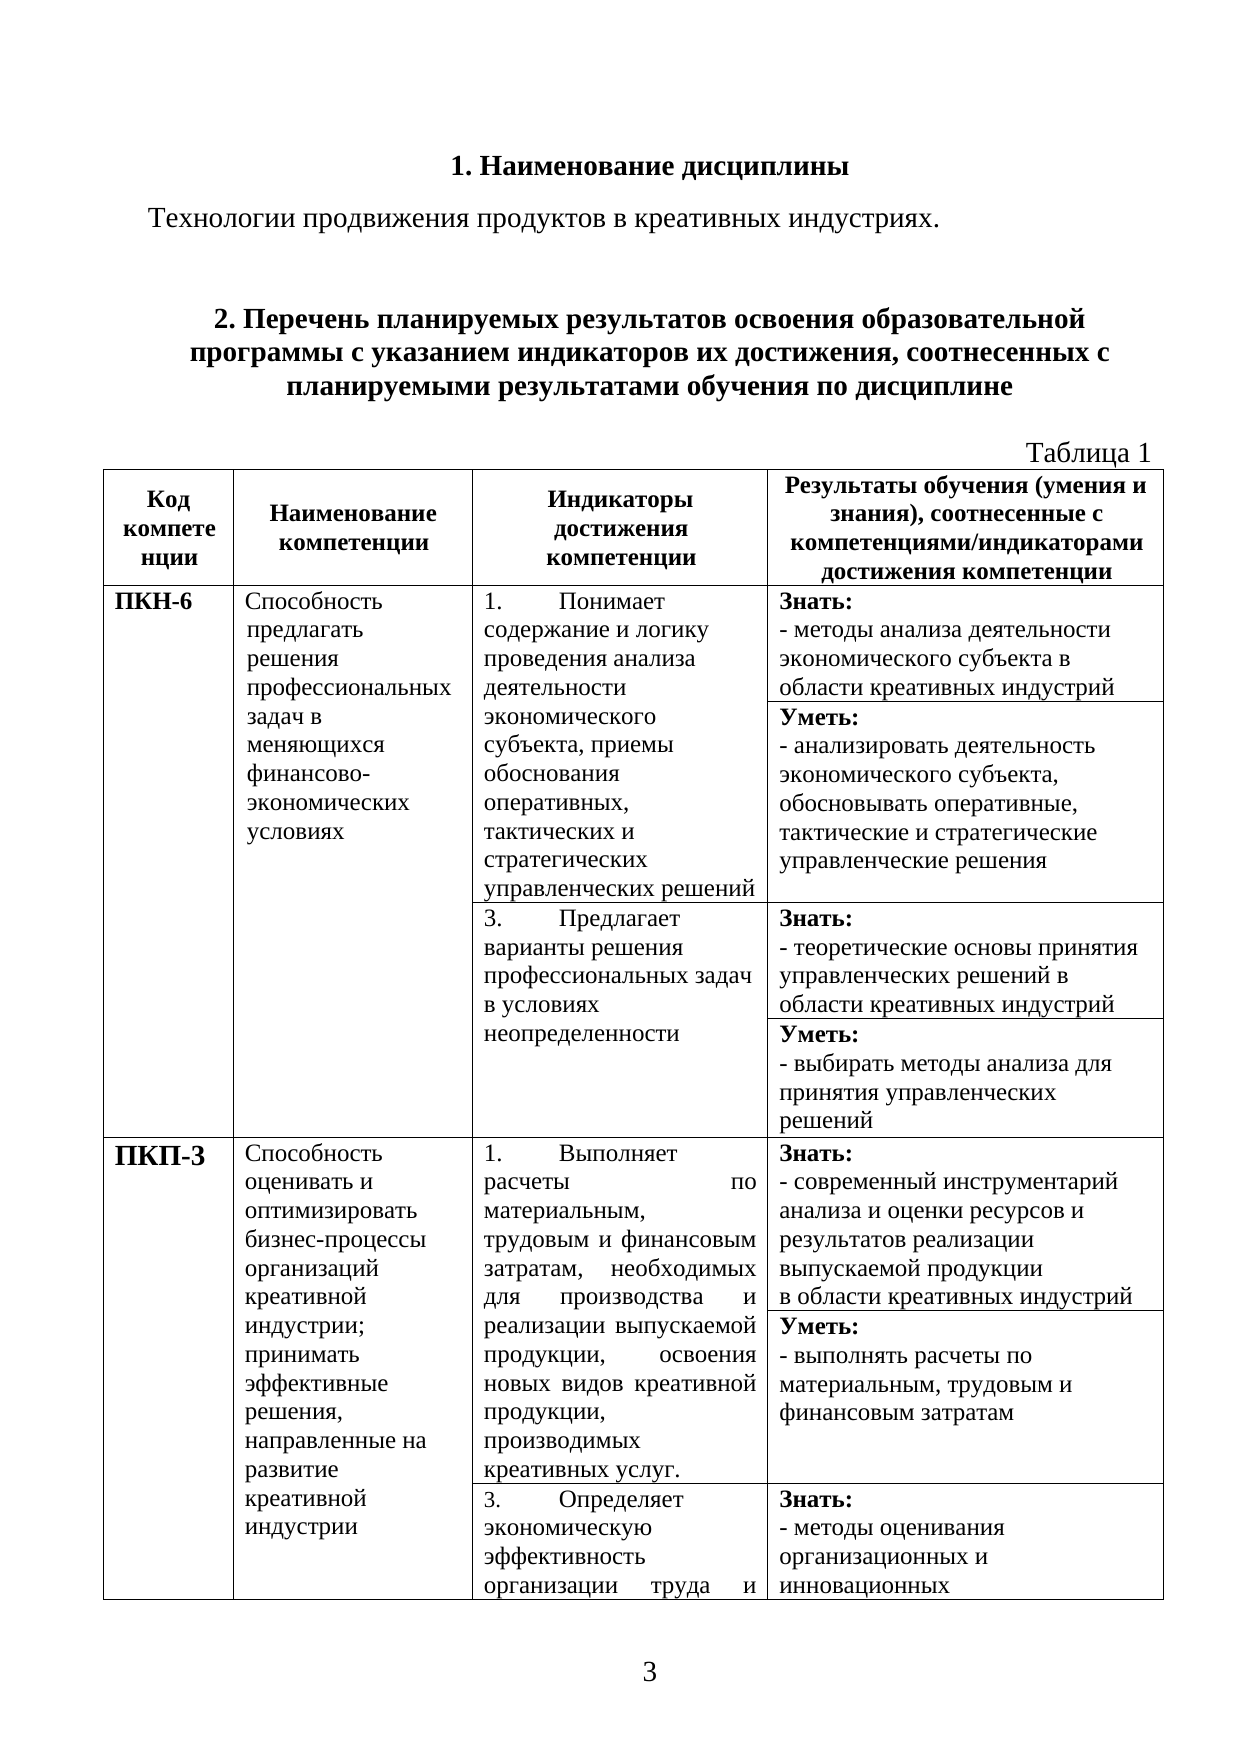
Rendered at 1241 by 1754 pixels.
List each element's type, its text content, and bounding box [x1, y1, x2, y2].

table_cell Способность оценивать и оптимизировать бизнес-процессы организаций креативной индустрии; принимать эффективные решения, направленные на развитие креативной индустрии [234, 1138, 472, 1599]
table_header Индикаторы достижения компетенции [473, 470, 767, 585]
table_cell Знать: - методы анализа деятельности экономического субъекта в области креативных индустрий [768, 586, 1163, 701]
table_cell ПКП-3 [104, 1138, 233, 1599]
table_cell Выполняет расчеты по материальным, трудовым и финансовым затратам, необходимых для производства и реализации выпускаемой продукции, освоения новых видов креативной продукции, производимых креативных услуг. [473, 1138, 767, 1483]
text Технологии продвижения продуктов в креативных индустриях. [148, 200, 1152, 234]
table_cell ПКН-6 [104, 586, 233, 1137]
table_cell Уметь: - анализировать деятельность экономического субъекта, обосновывать оперативные, тактические и стратегические управленческие решения [768, 702, 1163, 902]
table_header Код компетенции [104, 470, 233, 585]
subtitle 2. Перечень планируемых результатов освоения образовательной программы с указанием индикаторов их достижения, соотнесенных с планируемыми результатами обучения по дисциплине [148, 301, 1152, 402]
table_cell Способность предлагать решения профессиональных задач в меняющихся финансово-экономических условиях [234, 586, 472, 1137]
text Таблица 1 [148, 435, 1152, 469]
table_cell Понимает содержание и логику проведения анализа деятельности экономического субъекта, приемы обоснования оперативных, тактических и стратегических управленческих решений [473, 586, 767, 902]
table_cell Уметь: - выполнять расчеты по материальным, трудовым и финансовым затратам [768, 1311, 1163, 1483]
table_cell Знать: - теоретические основы принятия управленческих решений в области креативных индустрий [768, 903, 1163, 1018]
table_header Наименование компетенции [234, 470, 472, 585]
table_header Результаты обучения (умения и знания), соотнесенные с компетенциями/индикаторами достижения компетенции [768, 470, 1163, 585]
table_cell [768, 1484, 1163, 1599]
subtitle 1. Наименование дисциплины [148, 148, 1152, 181]
table_cell Уметь: - выбирать методы анализа для принятия управленческих решений [768, 1019, 1163, 1137]
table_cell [473, 1484, 767, 1599]
table_cell Предлагает варианты решения профессиональных задач в условиях неопределенности [473, 903, 767, 1137]
table_cell Знать: - современный инструментарий анализа и оценки ресурсов и результатов реализации выпускаемой продукции в области креативных индустрий [768, 1138, 1163, 1310]
